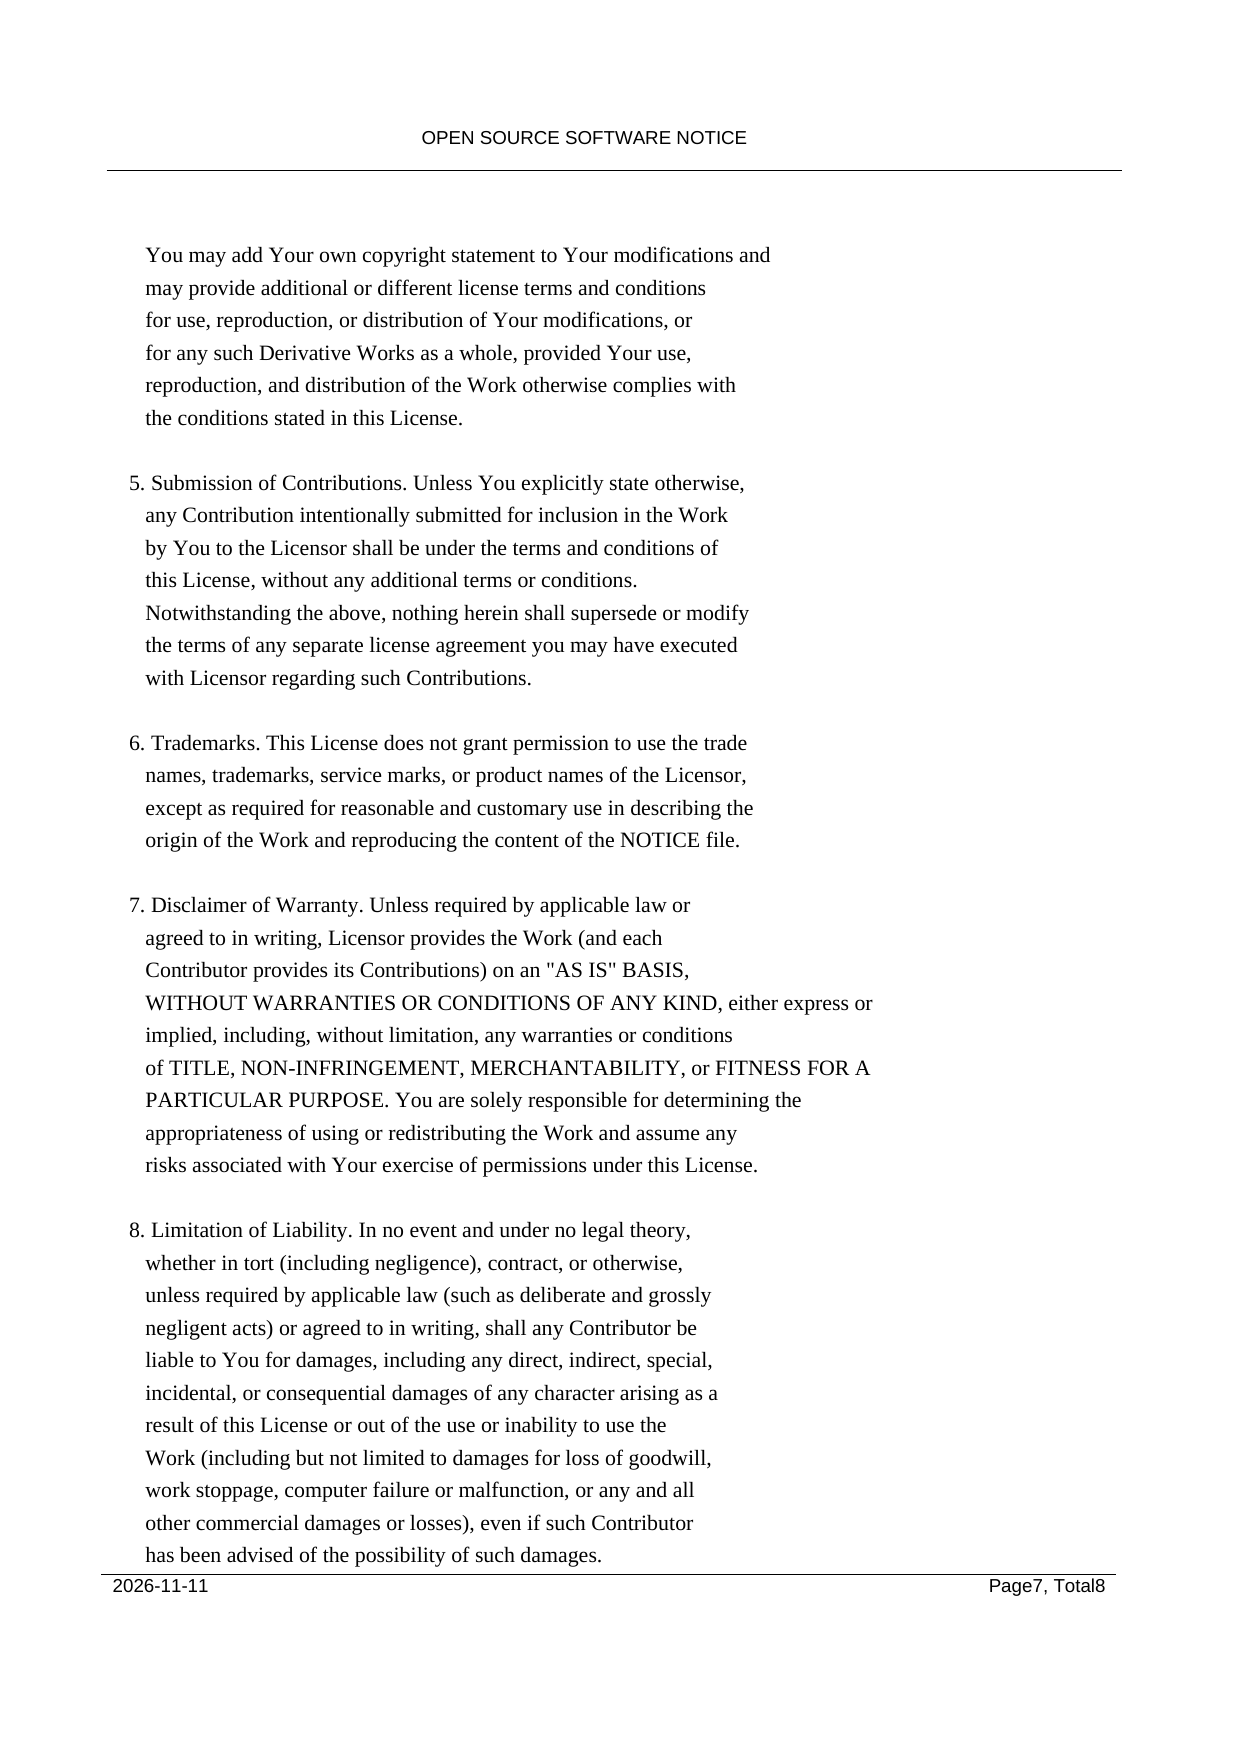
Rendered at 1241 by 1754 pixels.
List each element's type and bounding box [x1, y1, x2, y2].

text [112, 206, 1128, 1571]
